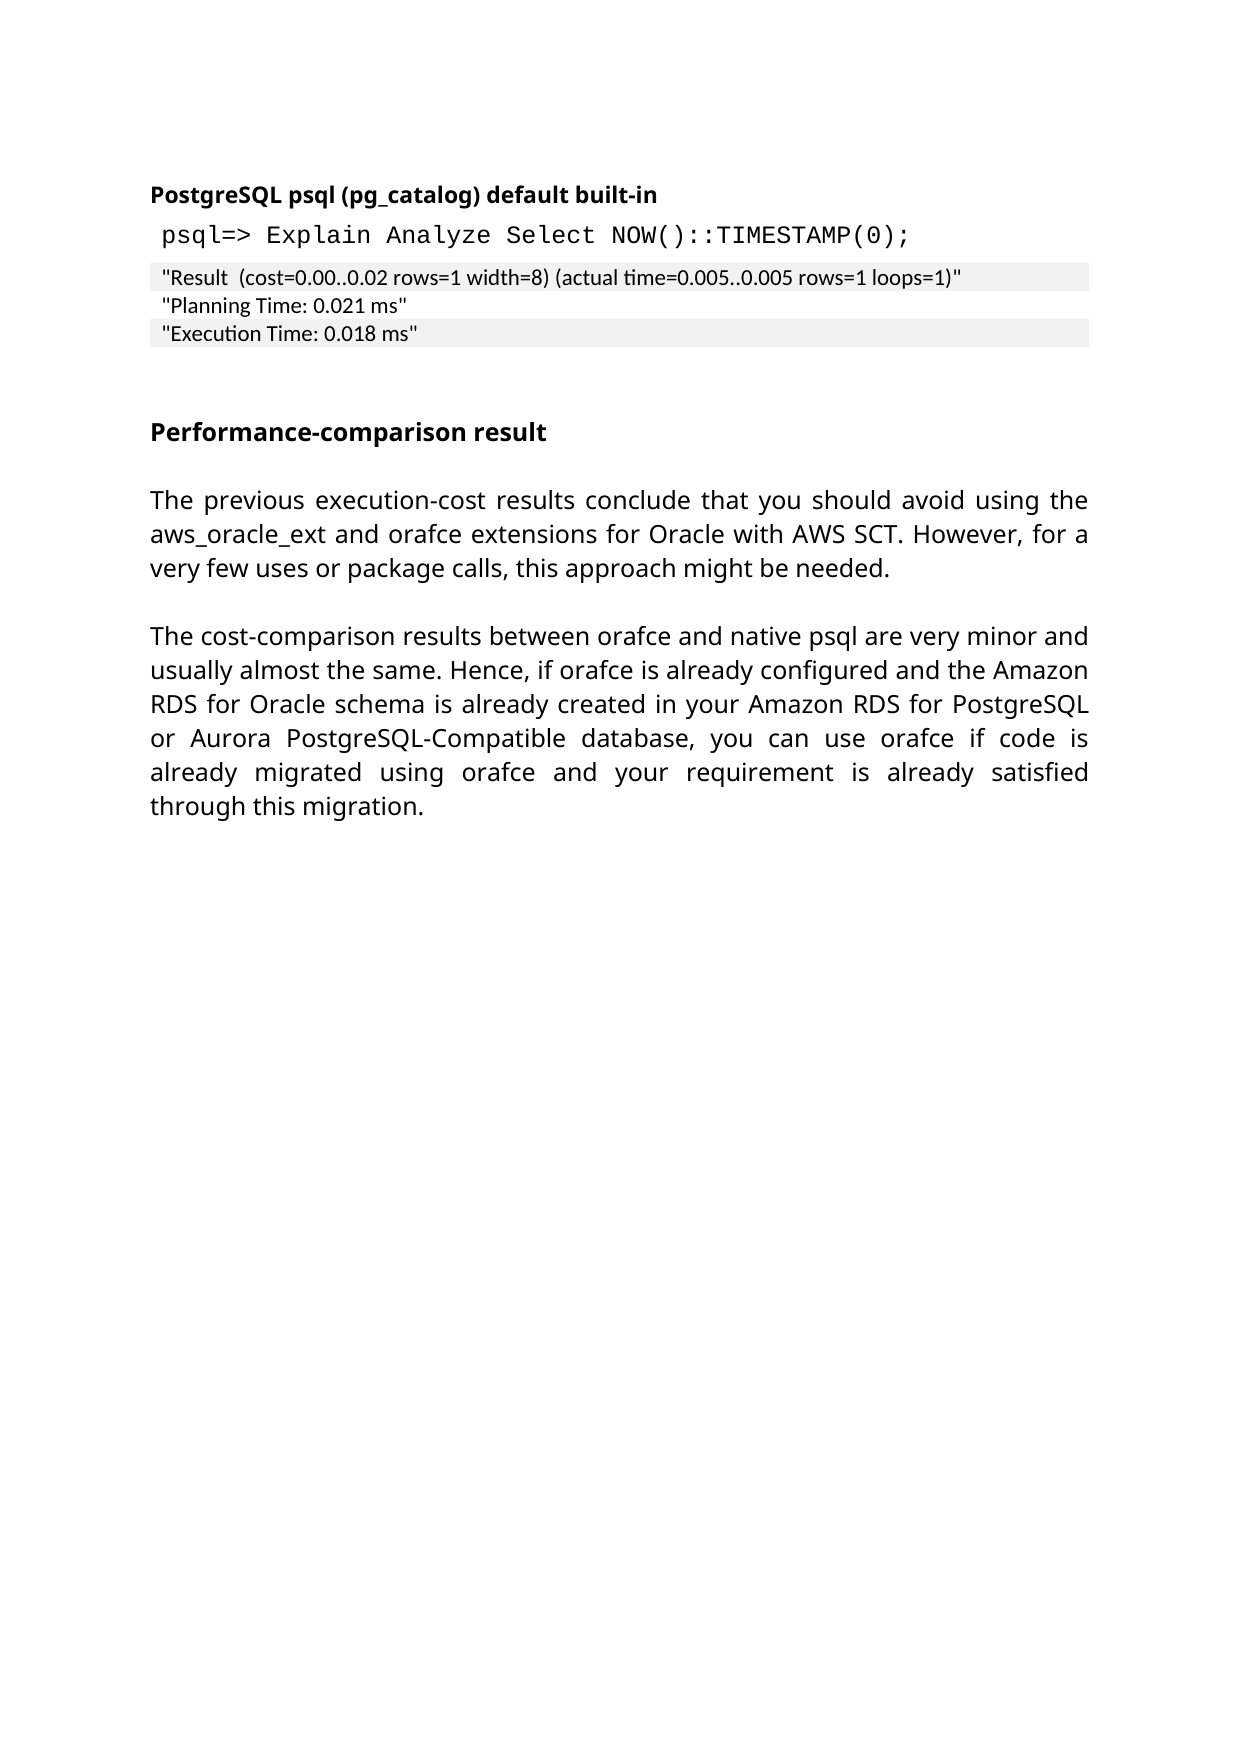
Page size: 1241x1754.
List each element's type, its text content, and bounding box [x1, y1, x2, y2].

text The previous execution-cost results conclude that you should avoid using the aws_oracle_ext and orafce extensions for Oracle with AWS SCT. However, for a very few uses or package calls, this approach might be needed. [150, 482, 1090, 585]
table_cell "Execution Time: 0.018 ms" [150, 319, 1089, 347]
table_header psql=> Explain Analyze Select NOW()::TIMESTAMP(0); [150, 223, 1089, 263]
table_cell "Planning Time: 0.021 ms" [150, 291, 1089, 319]
text The cost-comparison results between orafce and native psql are very minor and usually almost the same. Hence, if orafce is already configured and the Amazon RDS for Oracle schema is already created in your Amazon RDS for PostgreSQL or Aurora PostgreSQL-Compatible database, you can use orafce if code is already migrated using orafce and your requirement is already satisfied through this migration. [150, 619, 1090, 823]
text PostgreSQL psql (pg_catalog) default built-in [150, 179, 1090, 210]
text Performance-comparison result [150, 414, 1090, 448]
table_cell "Result (cost=0.00..0.02 rows=1 width=8) (actual time=0.005..0.005 rows=1 loops=1)" [150, 263, 1089, 291]
